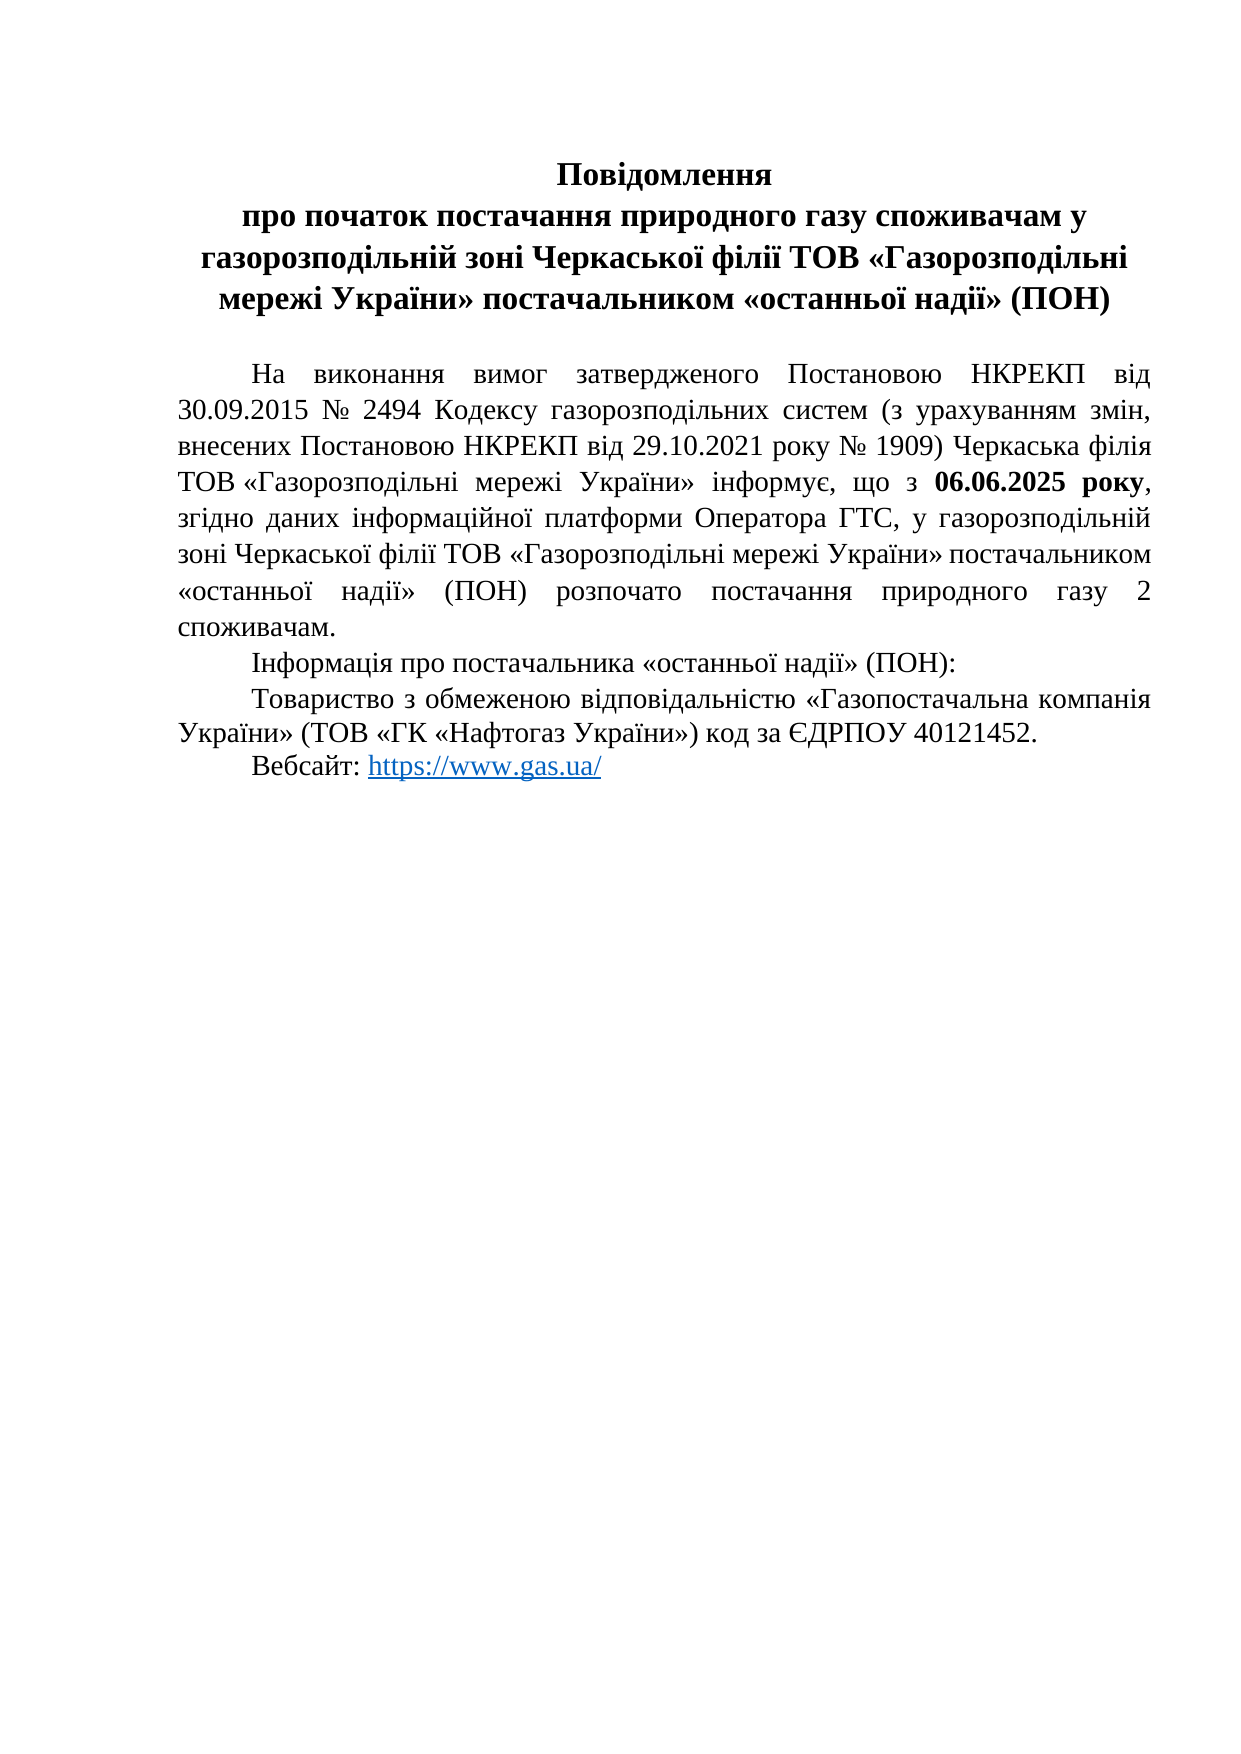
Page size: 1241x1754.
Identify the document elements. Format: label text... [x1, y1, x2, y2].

text На виконання вимог затвердженого Постановою НКРЕКП від 30.09.2015 № 2494 Кодексу газорозподільних систем (з урахуванням змін, внесених Постановою НКРЕКП від 29.10.2021 року № 1909) Черкаська філія ТОВ «Газорозподільні мережі України» інформує, що з 06.06.2025 року, згідно даних інформаційної платформи Оператора ГТС, у газорозподільній зоні Черкаської філії ТОВ «Газорозподільні мережі України» постачальником «останньої надії» (ПОН) розпочато постачання природного газу 2 споживачам. [177, 356, 1152, 642]
text про початок постачання природного газу споживачам у газорозподільній зоні Черкаської філії ТОВ «Газорозподільні мережі України» постачальником «останньої надії» (ПОН) [177, 196, 1152, 317]
text Вебсайт: https://www.gas.ua/ [177, 748, 1152, 782]
text Товариство з обмеженою відповідальністю «Газопостачальна компанія України» (ТОВ «ГК «Нафтогаз України») код за ЄДРПОУ 40121452. [177, 681, 1152, 748]
text Інформація про постачальника «останньої надії» (ПОН): [177, 645, 1152, 678]
text Повідомлення [177, 154, 1152, 193]
